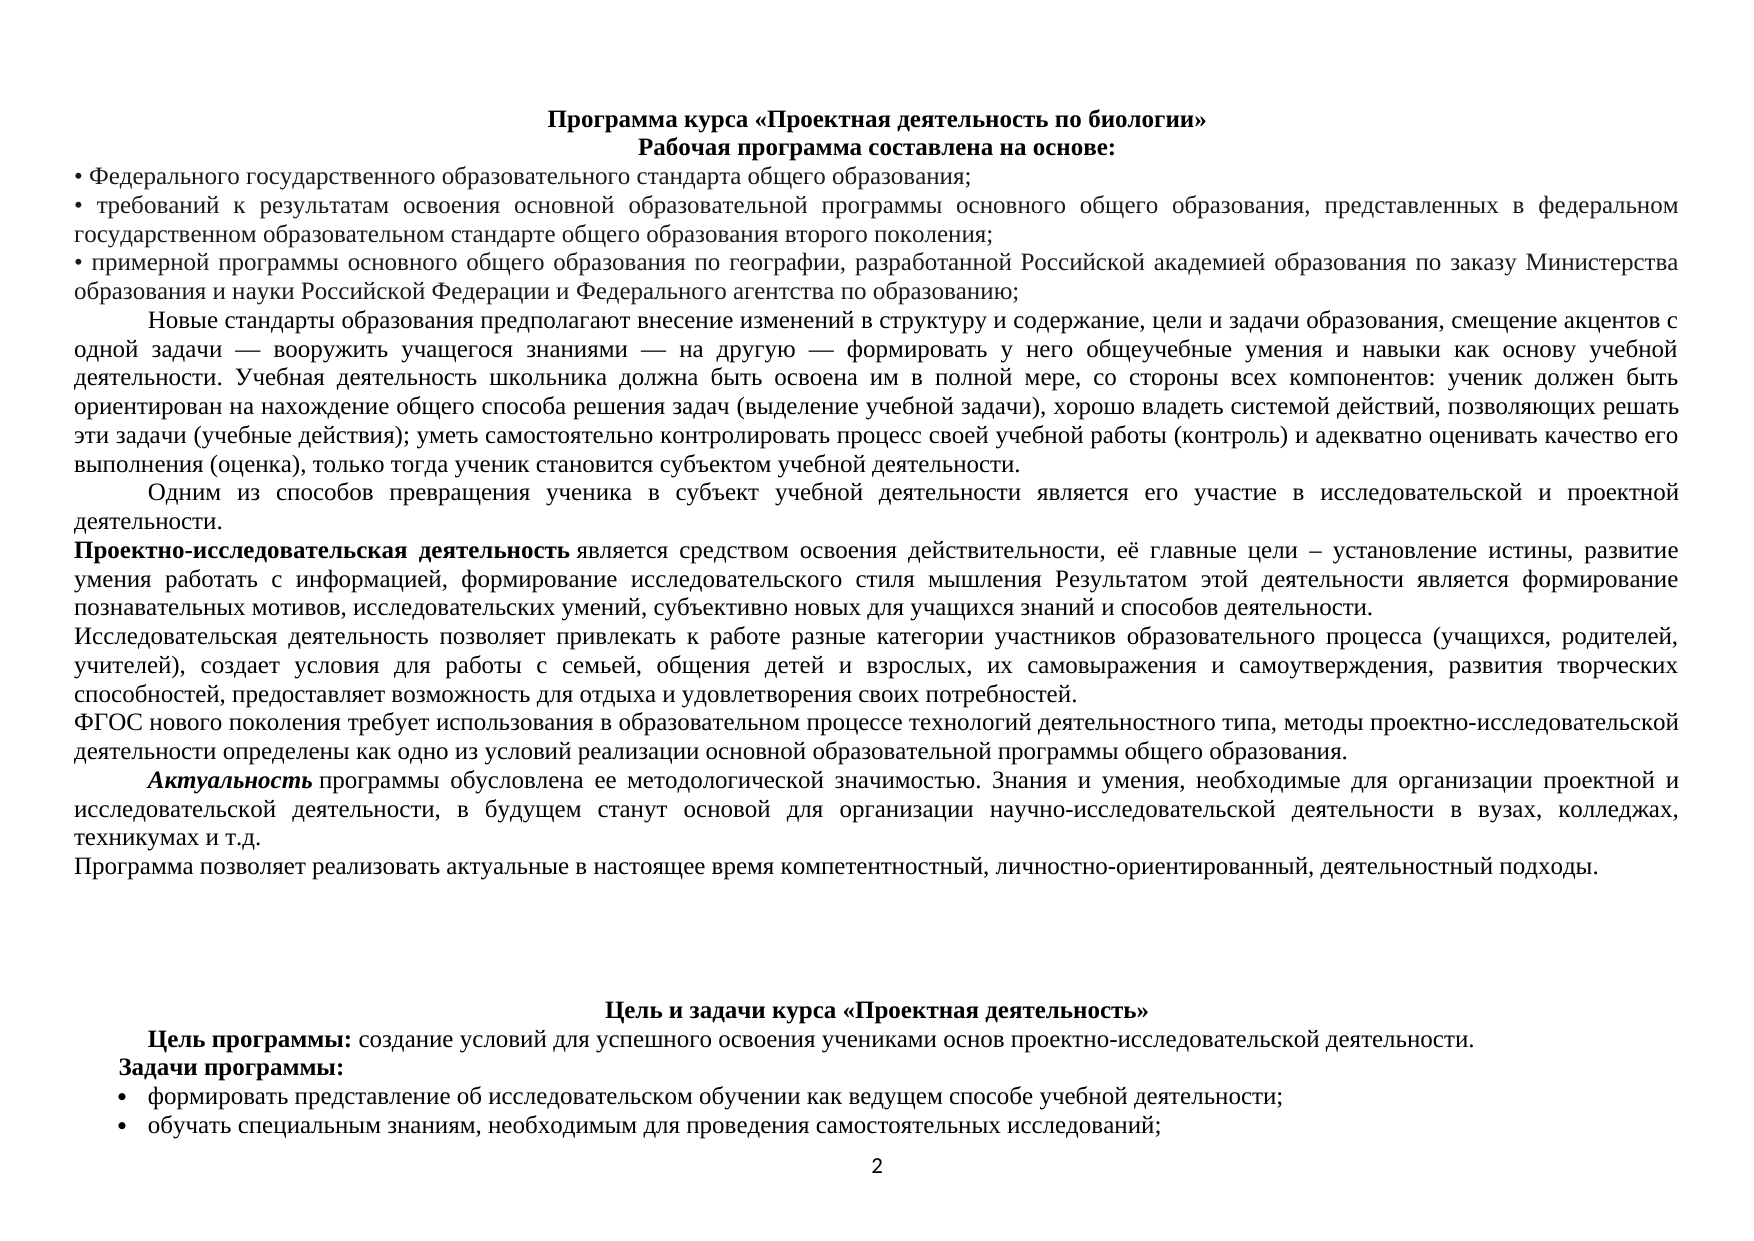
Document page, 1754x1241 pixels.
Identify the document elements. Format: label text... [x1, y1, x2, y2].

text Одним из способов превращения ученика в субъект учебной деятельности является его участие в исследовательской и проектной деятельности. [74, 477, 1680, 535]
text Программа позволяет реализовать актуальные в настоящее время компетентностный, личностно-ориентированный, деятельностный подходы. [74, 851, 1680, 880]
text • Федерального государственного образовательного стандарта общего образования; [74, 161, 1680, 190]
text Рабочая программа составлена на основе: [74, 132, 1680, 161]
list формировать представление об исследовательском обучении как ведущем способе учебной деятельности; [118, 1081, 1680, 1110]
text • требований к результатам освоения основной образовательной программы основного общего образования, представленных в федеральном государственном образовательном стандарте общего образования второго поколения; [74, 190, 1680, 247]
text ФГОС нового поколения требует использования в образовательном процессе технологий деятельностного типа, методы проектно-исследовательской деятельности определены как одно из условий реализации основной образовательной программы общего образования. [74, 707, 1680, 765]
text Исследовательская деятельность позволяет привлекать к работе разные категории участников образовательного процесса (учащихся, родителей, учителей), создает условия для работы с семьей, общения детей и взрослых, их самовыражения и самоутверждения, развития творческих способностей, предоставляет возможность для отдыха и удовлетворения своих потребностей. [74, 621, 1680, 707]
text • примерной программы основного общего образования по географии, разработанной Российской академией образования по заказу Министерства образования и науки Российской Федерации и Федерального агентства по образованию; [74, 247, 1680, 305]
text Цель и задачи курса «Проектная деятельность» [74, 995, 1680, 1024]
text Задачи программы: [74, 1052, 1680, 1081]
text Актуальность программы обусловлена ее методологической значимостью. Знания и умения, необходимые для организации проектной и исследовательской деятельности, в будущем станут основой для организации научно-исследовательской деятельности в вузах, колледжах, техникумах и т.д. [74, 765, 1680, 851]
text Проектно-исследовательская деятельность является средством освоения действительности, её главные цели – установление истины, развитие умения работать с информацией, формирование исследовательского стиля мышления Результатом этой деятельности является формирование познавательных мотивов, исследовательских умений, субъективно новых для учащихся знаний и способов деятельности. [74, 535, 1680, 621]
list обучать специальным знаниям, необходимым для проведения самостоятельных исследований; [118, 1110, 1680, 1139]
text Программа курса «Проектная деятельность по биологии» [74, 102, 1680, 132]
text Новые стандарты образования предполагают внесение изменений в структуру и содержание, цели и задачи образования, смещение акцентов с одной задачи — вооружить учащегося знаниями — на другую — формировать у него общеучебные умения и навыки как основу учебной деятельности. Учебная деятельность школьника должна быть освоена им в полной мере, со стороны всех компонентов: ученик должен быть ориентирован на нахождение общего способа решения задач (выделение учебной задачи), хорошо владеть системой действий, позволяющих решать эти задачи (учебные действия); уметь самостоятельно контролировать процесс своей учебной работы (контроль) и адекватно оценивать качество его выполнения (оценка), только тогда ученик становится субъектом учебной деятельности. [74, 305, 1680, 477]
text Цель программы: создание условий для успешного освоения учениками основ проектно-исследовательской деятельности. [74, 1024, 1680, 1052]
